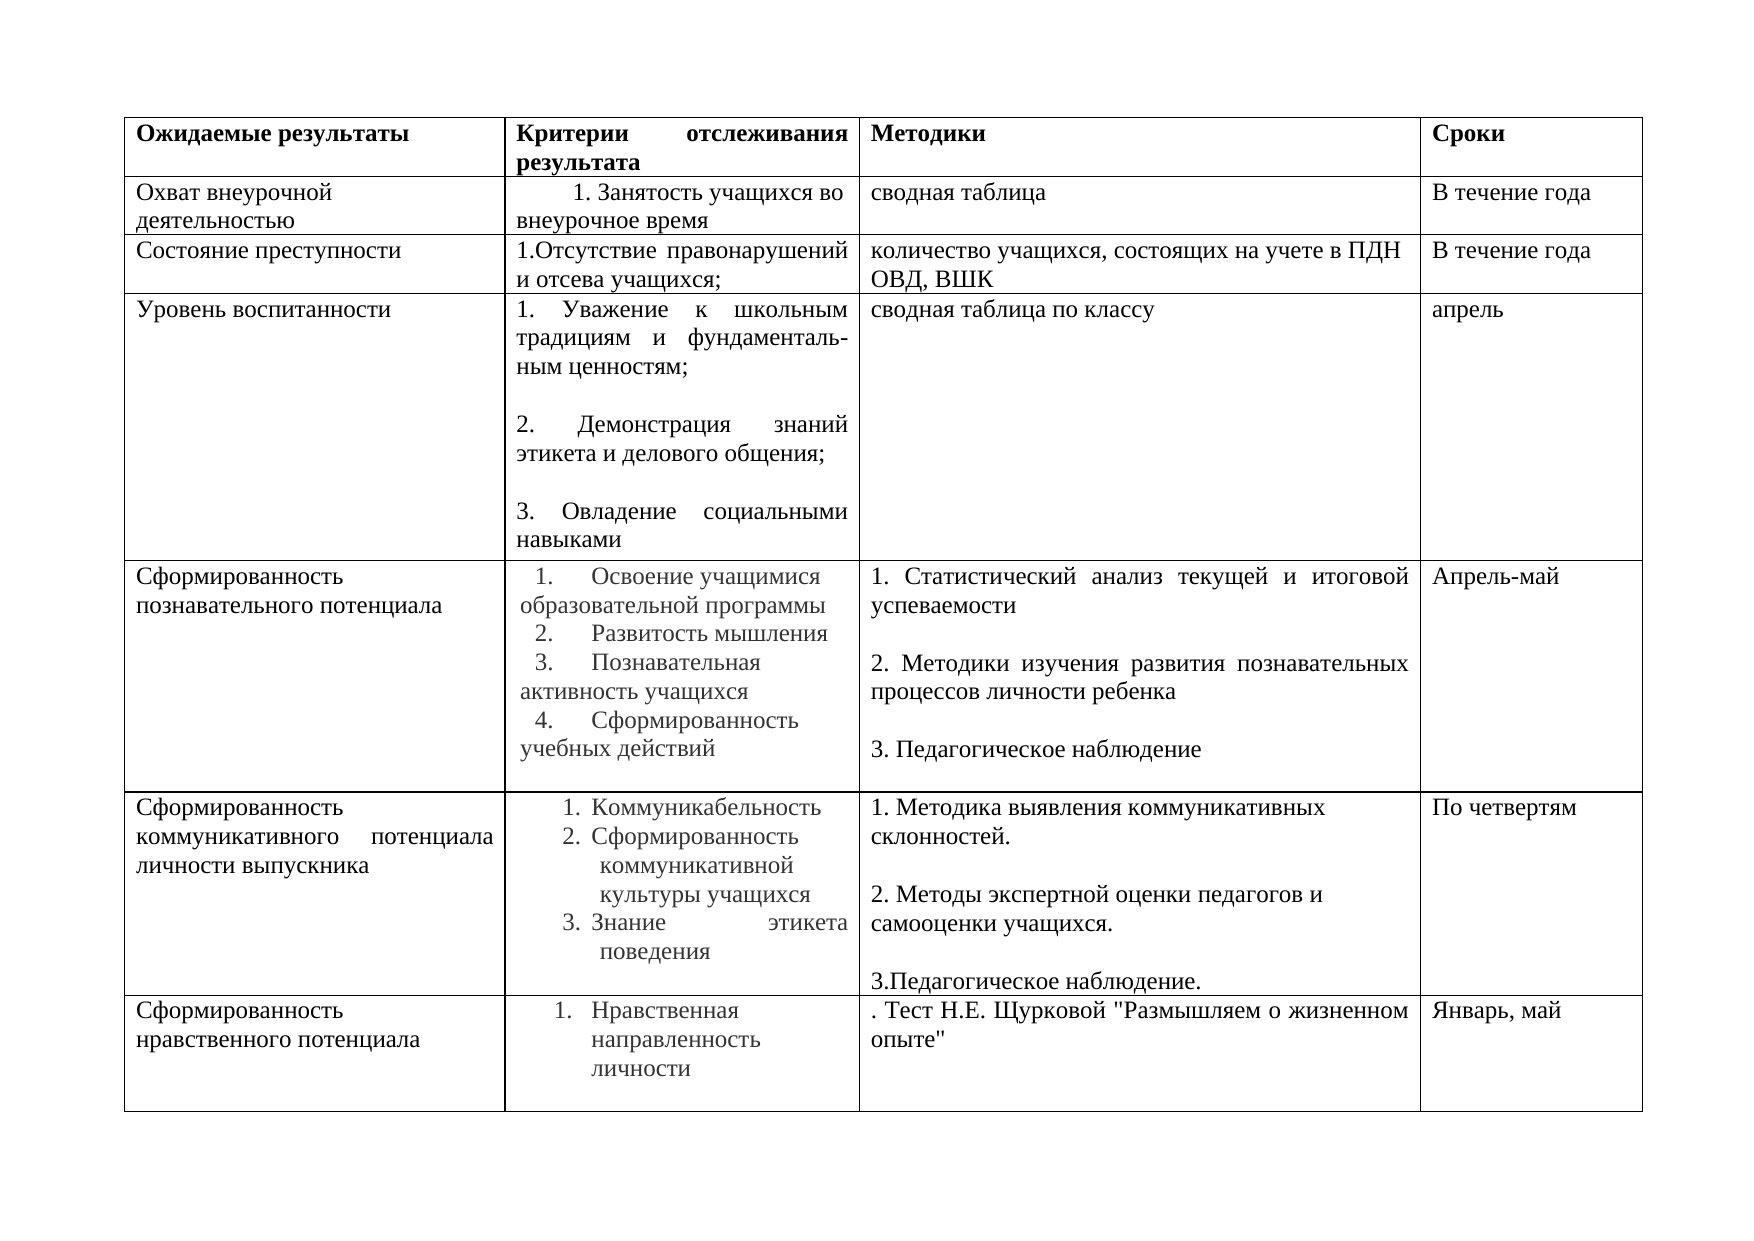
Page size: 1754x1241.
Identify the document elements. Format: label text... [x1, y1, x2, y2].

table_cell По четвертям [1421, 793, 1642, 994]
table_cell Коммуникабельность Сформированность коммуникативной культуры учащихся Знание этикета поведения [506, 793, 859, 994]
table_header Сроки [1421, 118, 1642, 176]
table_cell сводная таблица по классу [860, 294, 1420, 560]
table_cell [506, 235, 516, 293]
table_cell В течение года [1421, 235, 1642, 293]
table_cell апрель [1421, 294, 1642, 560]
table_header Методики [860, 118, 1420, 176]
table_cell Сформированность коммуникативного потенциала личности выпускника [125, 793, 504, 994]
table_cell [506, 996, 859, 1111]
table_cell Состояние преступности [125, 235, 504, 293]
table_cell Уровень воспитанности [125, 294, 504, 560]
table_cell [125, 996, 504, 1111]
table_cell Сформированность познавательного потенциала [125, 561, 504, 791]
table_cell В течение года [1421, 177, 1642, 234]
table_cell Январь, май [1421, 996, 1642, 1111]
table_cell Апрель-май [1421, 561, 1642, 791]
table_cell 1. Занятость учащихся во внеурочное время [506, 177, 859, 234]
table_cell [860, 996, 1420, 1111]
table_cell 1. Методика выявления коммуникативных склонностей. 2. Методы экспертной оценки педагогов и самооценки учащихся. 3.Педагогическое наблюдение. [860, 793, 1420, 994]
table_header Ожидаемые результаты [125, 118, 504, 176]
table_cell Охват внеурочной деятельностью [125, 177, 504, 234]
table_cell Освоение учащимися образовательной программы Развитость мышления Познавательная активность учащихся Сформированность учебных действий [506, 561, 859, 791]
table_cell сводная таблица [860, 177, 1420, 234]
table_cell 1. Статистический анализ текущей и итоговой успеваемости 2. Методики изучения развития познавательных процессов личности ребенка 3. Педагогическое наблюдение [860, 561, 1420, 791]
table_cell количество учащихся, состоящих на учете в ПДН ОВД, ВШК [860, 235, 1420, 293]
table_cell 1. Уважение к школьным традициям и фундаментальным ценностям; 2. Демонстрация знаний этикета и делового общения; 3. Овладение социальными навыками [506, 294, 859, 560]
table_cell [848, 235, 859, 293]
table_header Критерии отслеживания результата [506, 118, 859, 176]
